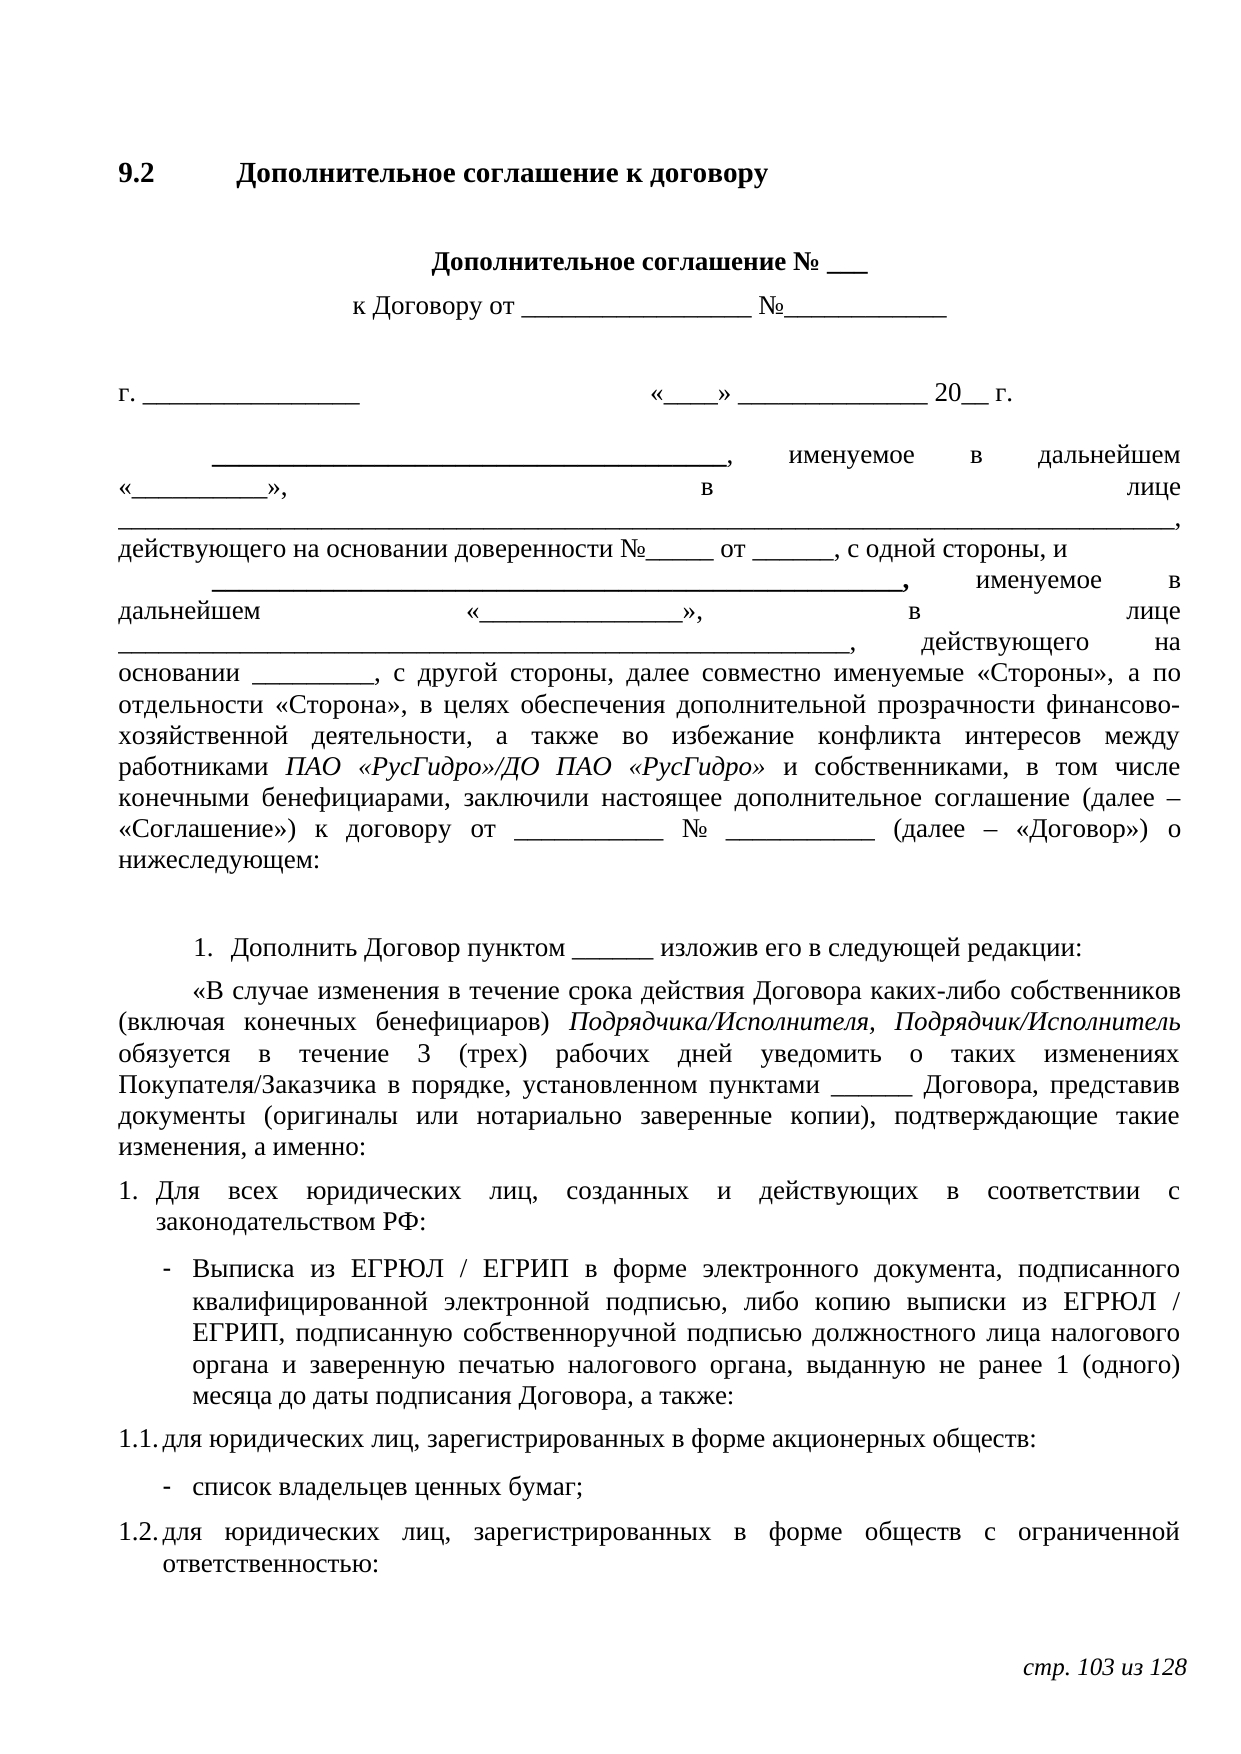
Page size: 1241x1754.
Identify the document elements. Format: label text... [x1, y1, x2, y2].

subtitle Дополнительное соглашение к договору [118, 156, 1181, 189]
list Для всех юридических лиц, созданных и действующих в соответствии с законодательством РФ: [118, 1174, 1181, 1236]
list Дополнить Договор пунктом ______ изложив его в следующей редакции: [193, 931, 1181, 962]
list для юридических лиц, зарегистрированных в форме акционерных обществ: [118, 1422, 1181, 1454]
text ______________________________________, именуемое в дальнейшем «__________», в лице ______________________________________________________________________________, действующего на основании доверенности №_____ от ______, с одной стороны, и [118, 438, 1181, 563]
list список владельцев ценных бумаг; [162, 1466, 1181, 1503]
text «В случае изменения в течение срока действия Договора каких-либо собственников (включая конечных бенефициаров) Подрядчика/Исполнителя, Подрядчик/Исполнитель обязуется в течение 3 (трех) рабочих дней уведомить о таких изменениях Покупателя/Заказчика в порядке, установленном пунктами ______ Договора, представив документы (оригиналы или нотариально заверенные копии), подтверждающие такие изменения, а именно: [118, 974, 1181, 1161]
text г. ________________ «____» ______________ 20__ г. [118, 376, 1181, 407]
text к Договору от _________________ №____________ [118, 289, 1181, 320]
text ___________________________________________________, именуемое в дальнейшем «_______________», в лице ______________________________________________________, действующего на основании _________, с другой стороны, далее совместно именуемые «Стороны», а по отдельности «Сторона», в целях обеспечения дополнительной прозрачности финансово-хозяйственной деятельности, а также во избежание конфликта интересов между работниками ПАО «РусГидро»/ДО ПАО «РусГидро» и собственниками, в том числе конечными бенефициарами, заключили настоящее дополнительное соглашение (далее – «Соглашение») к договору от ___________ № ___________ (далее – «Договор») о нижеследующем: [118, 563, 1181, 874]
text Дополнительное соглашение № ___ [118, 245, 1181, 276]
list для юридических лиц, зарегистрированных в форме обществ с ограниченной ответственностью: [118, 1516, 1181, 1578]
list Выписка из ЕГРЮЛ / ЕГРИП в форме электронного документа, подписанного квалифицированной электронной подписью, либо копию выписки из ЕГРЮЛ / ЕГРИП, подписанную собственноручной подписью должностного лица налогового органа и заверенную печатью налогового органа, выданную не ранее 1 (одного) месяца до даты подписания Договора, а также: [162, 1248, 1181, 1410]
